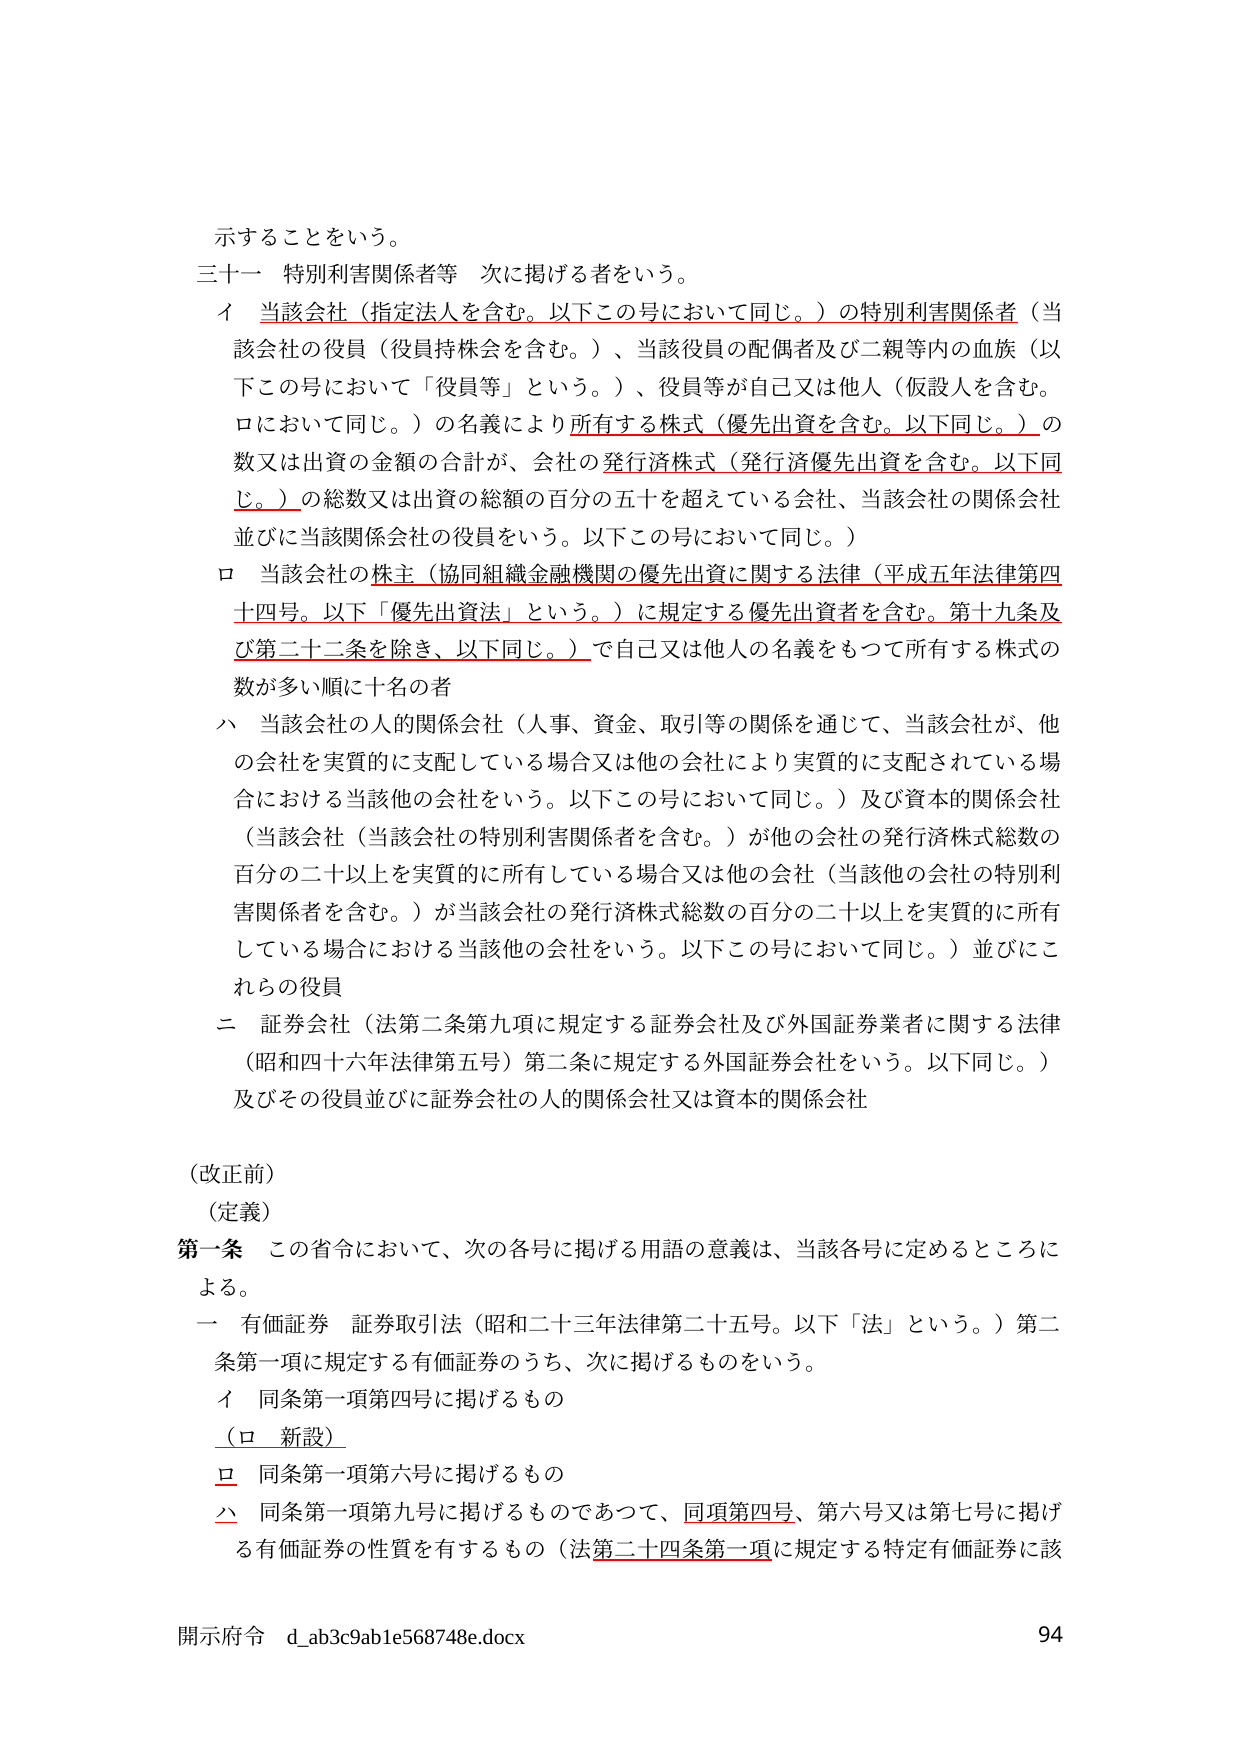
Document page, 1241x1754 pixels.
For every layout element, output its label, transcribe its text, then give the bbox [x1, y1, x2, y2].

text 三十一 特別利害関係者等 次に掲げる者をいう。 [196, 254, 1063, 292]
text ニ 証券会社（法第二条第九項に規定する証券会社及び外国証券業者に関する法律（昭和四十六年法律第五号）第二条に規定する外国証券会社をいう。以下同じ。）及びその役員並びに証券会社の人的関係会社又は資本的関係会社 [215, 1004, 1063, 1117]
text イ 当該会社（指定法人を含む。以下この号において同じ。）の特別利害関係者（当該会社の役員（役員持株会を含む。）、当該役員の配偶者及び二親等内の血族（以下この号において「役員等」という。）、役員等が自己又は他人（仮設人を含む。ロにおいて同じ。）の名義により所有する株式（優先出資を含む。以下同じ。）の数又は出資の金額の合計が、会社の発行済株式（発行済優先出資を含む。以下同じ。）の総数又は出資の総額の百分の五十を超えている会社、当該会社の関係会社並びに当該関係会社の役員をいう。以下この号において同じ。） [215, 292, 1063, 554]
text ハ 当該会社の人的関係会社（人事、資金、取引等の関係を通じて、当該会社が、他の会社を実質的に支配している場合又は他の会社により実質的に支配されている場合における当該他の会社をいう。以下この号において同じ。）及び資本的関係会社（当該会社（当該会社の特別利害関係者を含む。）が他の会社の発行済株式総数の百分の二十以上を実質的に所有している場合又は他の会社（当該他の会社の特別利害関係者を含む。）が当該会社の発行済株式総数の百分の二十以上を実質的に所有している場合における当該他の会社をいう。以下この号において同じ。）並びにこれらの役員 [215, 704, 1063, 1004]
text ロ 同条第一項第六号に掲げるもの [215, 1454, 1063, 1492]
text （ロ 新設） [214, 1417, 1063, 1454]
text 一 有価証券 証券取引法（昭和二十三年法律第二十五号。以下「法」という。）第二条第一項に規定する有価証券のうち、次に掲げるものをいう。 [196, 1304, 1063, 1379]
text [196, 217, 1063, 254]
text （定義） [196, 1192, 1063, 1229]
text 第一条 この省令において、次の各号に掲げる用語の意義は、当該各号に定めるところによる。 [177, 1229, 1063, 1304]
text イ 同条第一項第四号に掲げるもの [215, 1379, 1063, 1417]
text （改正前） [177, 1154, 1063, 1192]
text ロ 当該会社の株主（協同組織金融機関の優先出資に関する法律（平成五年法律第四十四号。以下「優先出資法」という。）に規定する優先出資者を含む。第十九条及び第二十二条を除き、以下同じ。）で自己又は他人の名義をもつて所有する株式の数が多い順に十名の者 [215, 554, 1063, 704]
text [215, 1492, 1063, 1567]
